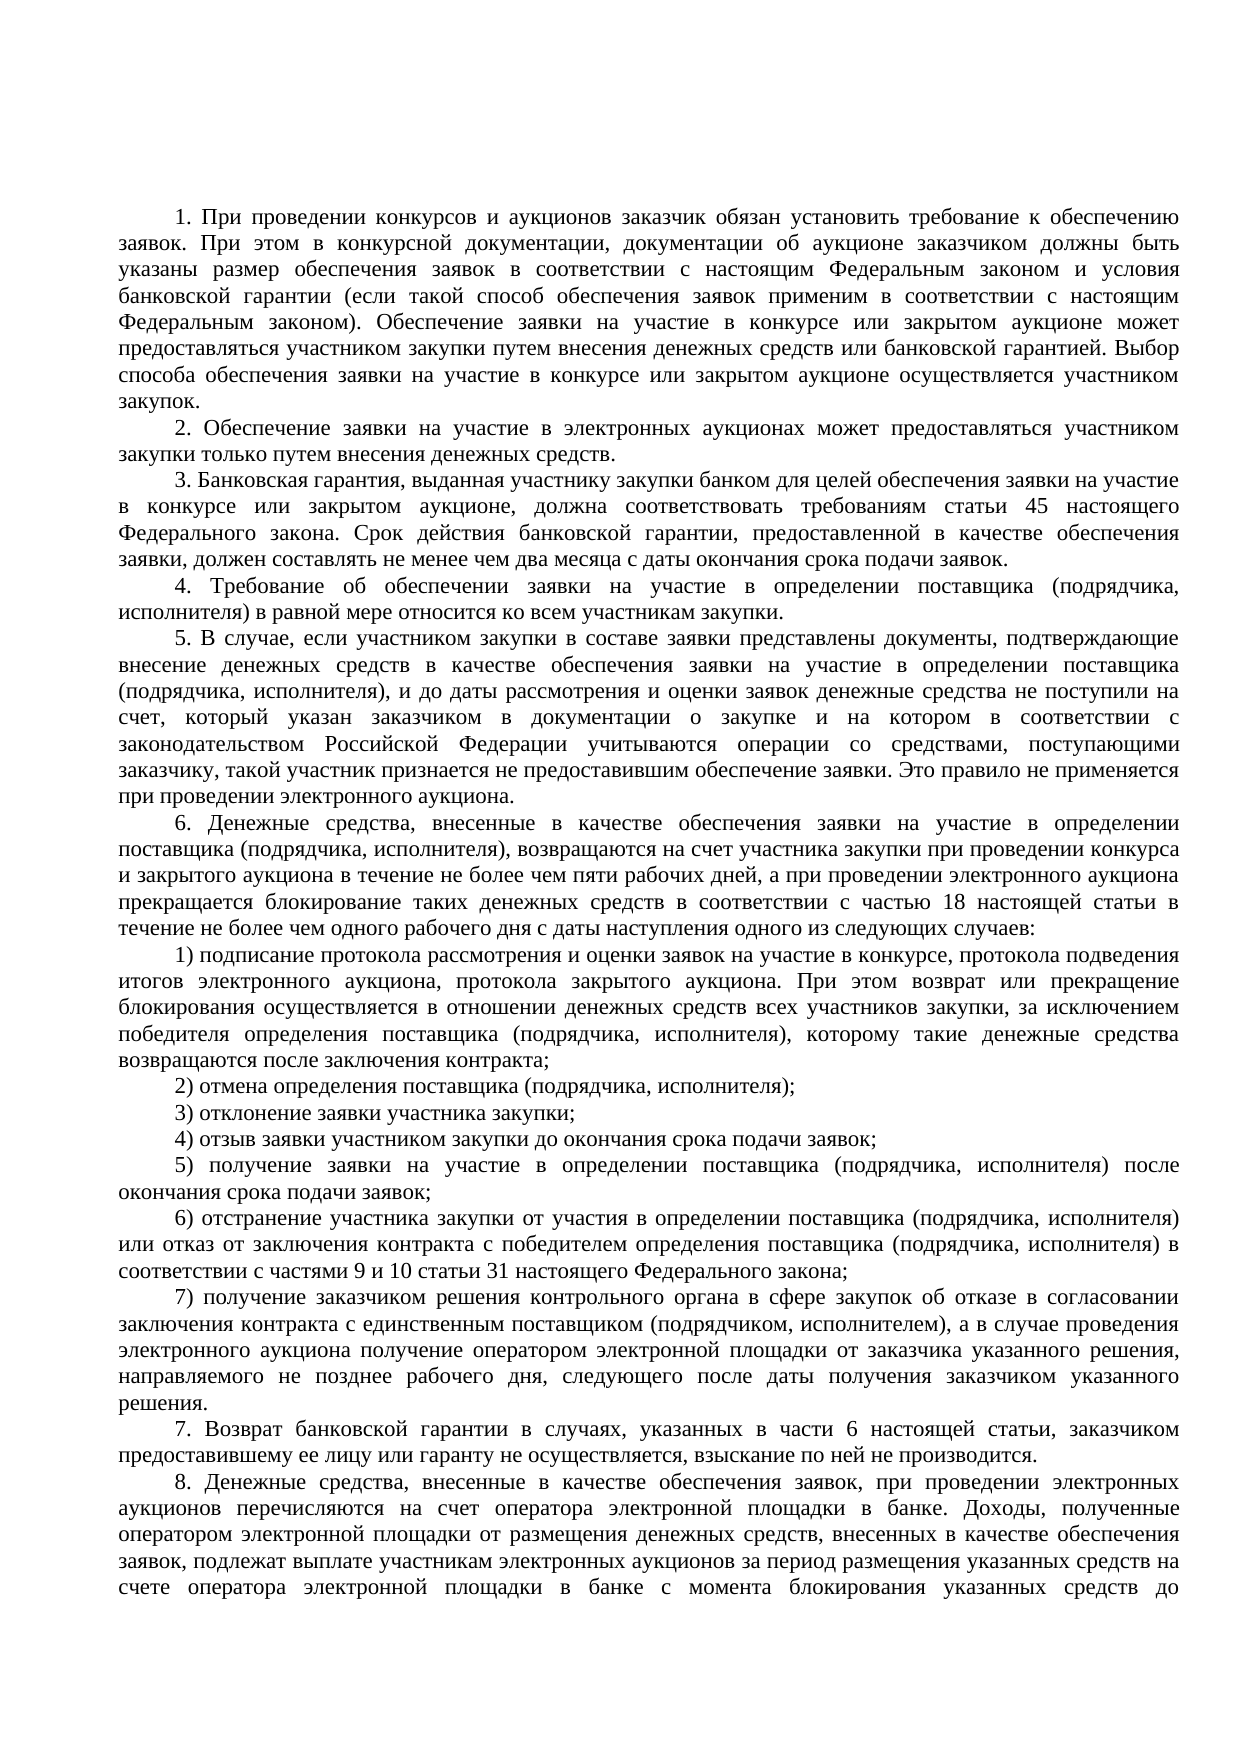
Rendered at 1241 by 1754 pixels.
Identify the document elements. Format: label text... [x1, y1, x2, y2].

text 2. Обеспечение заявки на участие в электронных аукционах может предоставляться участником закупки только путем внесения денежных средств. [118, 413, 1181, 466]
text 3. Банковская гарантия, выданная участнику закупки банком для целей обеспечения заявки на участие в конкурсе или закрытом аукционе, должна соответствовать требованиям статьи 45 настоящего Федерального закона. Срок действия банковской гарантии, предоставленной в качестве обеспечения заявки, должен составлять не менее чем два месяца с даты окончания срока подачи заявок. [118, 466, 1181, 572]
text 1. При проведении конкурсов и аукционов заказчик обязан установить требование к обеспечению заявок. При этом в конкурсной документации, документации об аукционе заказчиком должны быть указаны размер обеспечения заявок в соответствии с настоящим Федеральным законом и условия банковской гарантии (если такой способ обеспечения заявок применим в соответствии с настоящим Федеральным законом). Обеспечение заявки на участие в конкурсе или закрытом аукционе может предоставляться участником закупки путем внесения денежных средств или банковской гарантией. Выбор способа обеспечения заявки на участие в конкурсе или закрытом аукционе осуществляется участником закупок. [118, 203, 1181, 413]
text 7. Возврат банковской гарантии в случаях, указанных в части 6 настоящей статьи, заказчиком предоставившему ее лицу или гаранту не осуществляется, взыскание по ней не производится. [118, 1415, 1181, 1468]
text 5) получение заявки на участие в определении поставщика (подрядчика, исполнителя) после окончания срока подачи заявок; [118, 1151, 1181, 1204]
text 6. Денежные средства, внесенные в качестве обеспечения заявки на участие в определении поставщика (подрядчика, исполнителя), возвращаются на счет участника закупки при проведении конкурса и закрытого аукциона в течение не более чем пяти рабочих дней, а при проведении электронного аукциона прекращается блокирование таких денежных средств в соответствии с частью 18 настоящей статьи в течение не более чем одного рабочего дня с даты наступления одного из следующих случаев: [118, 809, 1181, 941]
text 6) отстранение участника закупки от участия в определении поставщика (подрядчика, исполнителя) или отказ от заключения контракта с победителем определения поставщика (подрядчика, исполнителя) в соответствии с частями 9 и 10 статьи 31 настоящего Федерального закона; [118, 1204, 1181, 1283]
text 4) отзыв заявки участником закупки до окончания срока подачи заявок; [118, 1125, 1181, 1151]
text 7) получение заказчиком решения контрольного органа в сфере закупок об отказе в согласовании заключения контракта с единственным поставщиком (подрядчиком, исполнителем), а в случае проведения электронного аукциона получение оператором электронной площадки от заказчика указанного решения, направляемого не позднее рабочего дня, следующего после даты получения заказчиком указанного решения. [118, 1283, 1181, 1415]
text 4. Требование об обеспечении заявки на участие в определении поставщика (подрядчика, исполнителя) в равной мере относится ко всем участникам закупки. [118, 572, 1181, 624]
text 3) отклонение заявки участника закупки; [118, 1099, 1181, 1125]
text 2) отмена определения поставщика (подрядчика, исполнителя); [118, 1072, 1181, 1099]
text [118, 1468, 1181, 1599]
text 5. В случае, если участником закупки в составе заявки представлены документы, подтверждающие внесение денежных средств в качестве обеспечения заявки на участие в определении поставщика (подрядчика, исполнителя), и до даты рассмотрения и оценки заявок денежные средства не поступили на счет, который указан заказчиком в документации о закупке и на котором в соответствии с законодательством Российской Федерации учитываются операции со средствами, поступающими заказчику, такой участник признается не предоставившим обеспечение заявки. Это правило не применяется при проведении электронного аукциона. [118, 624, 1181, 809]
text 1) подписание протокола рассмотрения и оценки заявок на участие в конкурсе, протокола подведения итогов электронного аукциона, протокола закрытого аукциона. При этом возврат или прекращение блокирования осуществляется в отношении денежных средств всех участников закупки, за исключением победителя определения поставщика (подрядчика, исполнителя), которому такие денежные средства возвращаются после заключения контракта; [118, 941, 1181, 1072]
